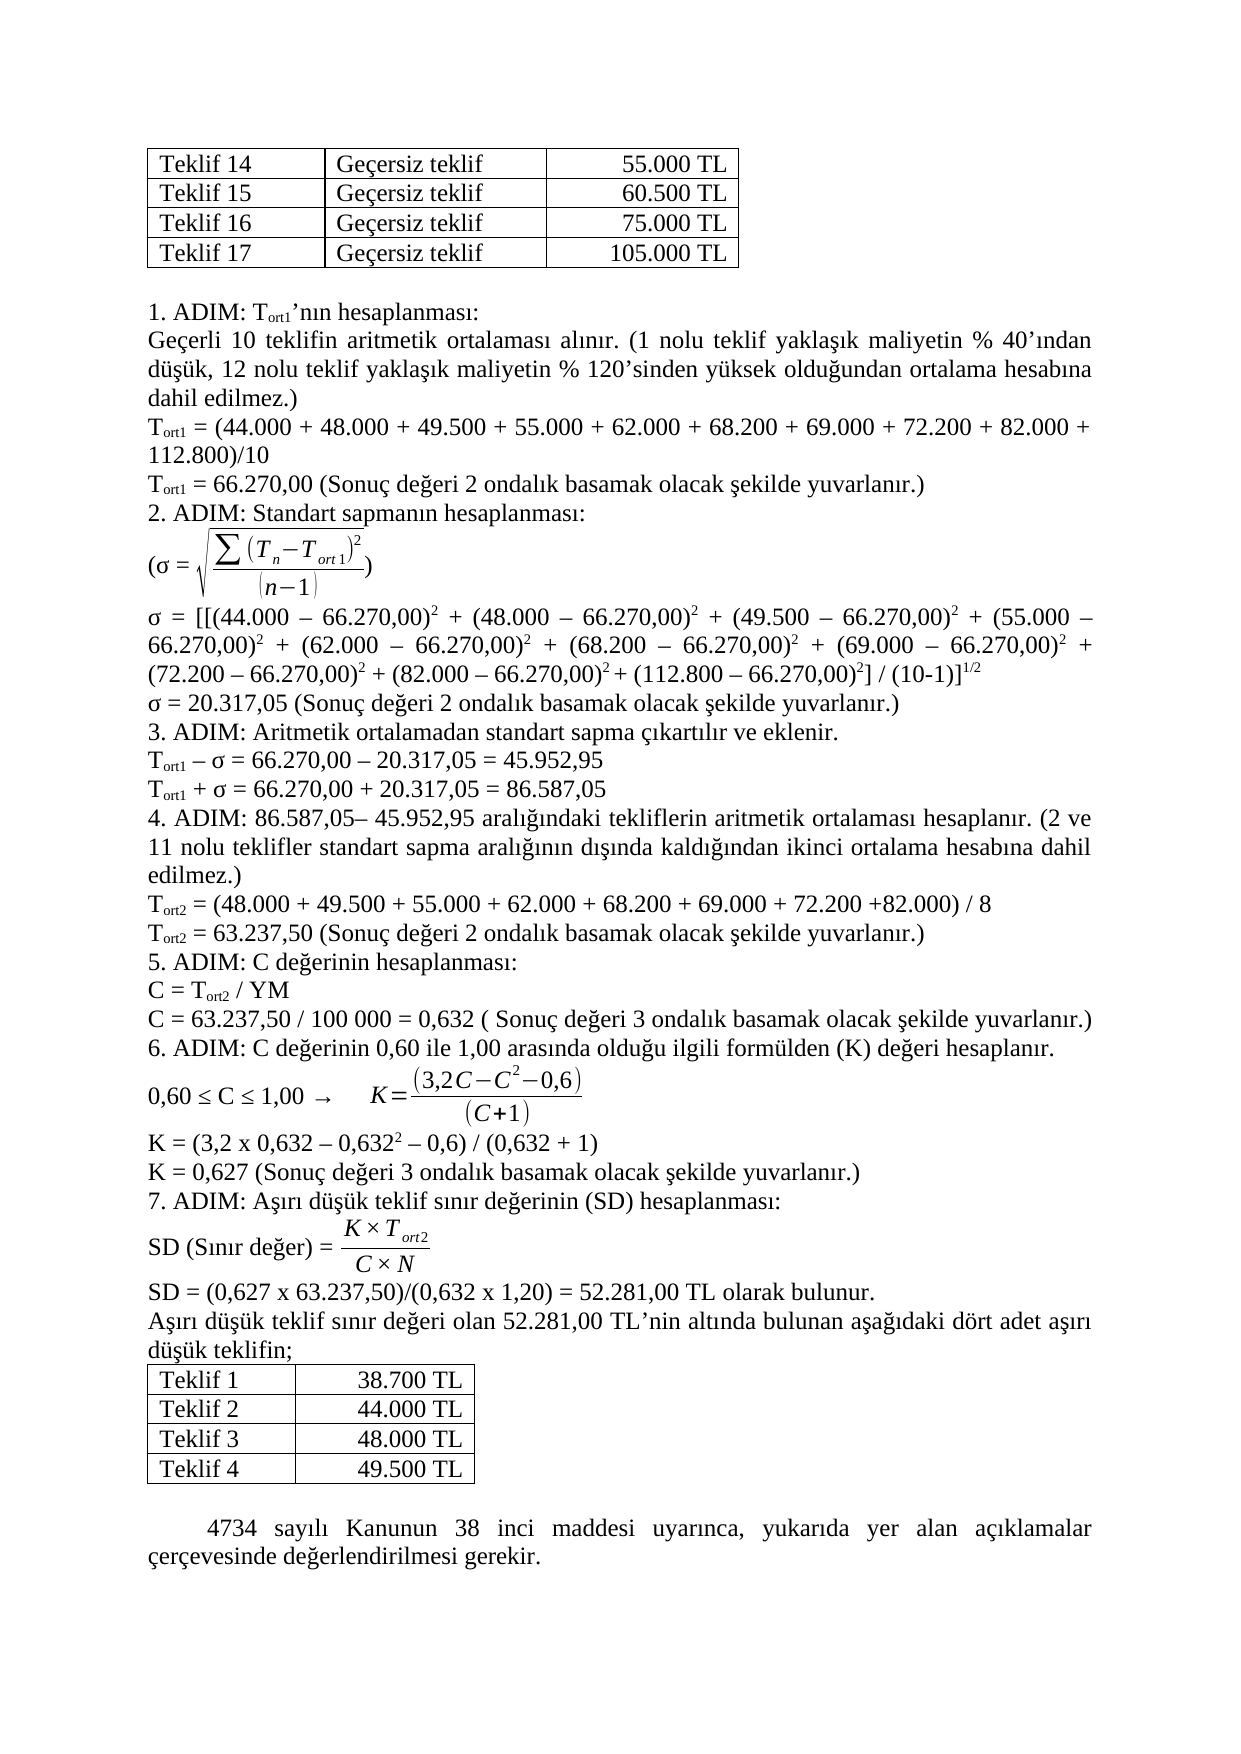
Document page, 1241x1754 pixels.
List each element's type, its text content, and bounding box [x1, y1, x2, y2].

table_cell Teklif 16 [148, 208, 324, 237]
table_cell Teklif 3 [148, 1424, 295, 1453]
text 4734 sayılı Kanunun 38 inci maddesi uyarınca, yukarıda yer alan açıklamalar çerçevesinde değerlendirilmesi gerekir. [148, 1513, 1092, 1570]
table_cell Geçersiz teklif [326, 149, 546, 177]
text Aşırı düşük teklif sınır değeri olan 52.281,00 TL’nin altında bulunan aşağıdaki dört adet aşırı düşük teklifin; [148, 1306, 1092, 1364]
text σ = 20.317,05 (Sonuç değeri 2 ondalık basamak olacak şekilde yuvarlanır.) [148, 688, 1092, 717]
table_cell 105.000 TL [547, 238, 738, 267]
table_cell Teklif 14 [148, 149, 324, 177]
text K = 0,627 (Sonuç değeri 3 ondalık basamak olacak şekilde yuvarlanır.) [148, 1157, 1092, 1186]
table_cell 55.000 TL [547, 149, 738, 177]
text K = (3,2 x 0,632 – 0,6322 – 0,6) / (0,632 + 1) [148, 1128, 1092, 1157]
table_cell Teklif 17 [148, 238, 324, 267]
table_cell 48.000 TL [296, 1424, 474, 1453]
table_cell Geçersiz teklif [326, 208, 546, 237]
text SD (Sınır değer) = [148, 1215, 1092, 1277]
text Tort1 – σ = 66.270,00 – 20.317,05 = 45.952,95 [148, 746, 1092, 774]
text 5. ADIM: C değerinin hesaplanması: [148, 947, 1092, 976]
table_cell 60.500 TL [547, 179, 738, 207]
table_cell Teklif 4 [148, 1454, 295, 1483]
text SD = (0,627 x 63.237,50)/(0,632 x 1,20) = 52.281,00 TL olarak bulunur. [148, 1277, 1092, 1306]
text 1. ADIM: Tort1’nın hesaplanması: [148, 297, 1092, 325]
table_cell Teklif 15 [148, 179, 324, 207]
table_cell Geçersiz teklif [326, 179, 546, 207]
text 7. ADIM: Aşırı düşük teklif sınır değerinin (SD) hesaplanması: [148, 1186, 1092, 1215]
text Tort2 = (48.000 + 49.500 + 55.000 + 62.000 + 68.200 + 69.000 + 72.200 +82.000) / 8 [148, 889, 1092, 918]
text 6. ADIM: C değerinin 0,60 ile 1,00 arasında olduğu ilgili formülden (K) değeri hesaplanır. [148, 1033, 1092, 1062]
table_header 38.700 TL [296, 1365, 474, 1393]
text 4. ADIM: 86.587,05– 45.952,95 aralığındaki tekliflerin aritmetik ortalaması hesaplanır. (2 ve 11 nolu teklifler standart sapma aralığının dışında kaldığından ikinci ortalama hesabına dahil edilmez.) [148, 803, 1092, 889]
text (σ = ) [148, 527, 1092, 602]
text Geçerli 10 teklifin aritmetik ortalaması alınır. (1 nolu teklif yaklaşık maliyetin % 40’ından düşük, 12 nolu teklif yaklaşık maliyetin % 120’sinden yüksek olduğundan ortalama hesabına dahil edilmez.) [148, 325, 1092, 412]
text 3. ADIM: Aritmetik ortalamadan standart sapma çıkartılır ve eklenir. [148, 717, 1092, 746]
text 2. ADIM: Standart sapmanın hesaplanması: [148, 498, 1092, 527]
table_cell Geçersiz teklif [326, 238, 546, 267]
table_cell 44.000 TL [296, 1395, 474, 1423]
text Tort1 = (44.000 + 48.000 + 49.500 + 55.000 + 62.000 + 68.200 + 69.000 + 72.200 + 82.000 + 112.800)/10 [148, 412, 1092, 469]
table_cell 49.500 TL [296, 1454, 474, 1483]
table_cell 75.000 TL [547, 208, 738, 237]
text C = Tort2 / YM [148, 976, 1092, 1004]
table_cell Teklif 2 [148, 1395, 295, 1423]
text Tort1 = 66.270,00 (Sonuç değeri 2 ondalık basamak olacak şekilde yuvarlanır.) [148, 469, 1092, 498]
text σ = [[(44.000 – 66.270,00)2 + (48.000 – 66.270,00)2 + (49.500 – 66.270,00)2 + (55.000 – 66.270,00)2 + (62.000 – 66.270,00)2 + (68.200 – 66.270,00)2 + (69.000 – 66.270,00)2 + (72.200 – 66.270,00)2 + (82.000 – 66.270,00)2 + (112.800 – 66.270,00)2] / (10-1)]1/2 [148, 602, 1092, 688]
text Tort2 = 63.237,50 (Sonuç değeri 2 ondalık basamak olacak şekilde yuvarlanır.) [148, 918, 1092, 947]
text C = 63.237,50 / 100 000 = 0,632 ( Sonuç değeri 3 ondalık basamak olacak şekilde yuvarlanır.) [148, 1004, 1092, 1033]
text Tort1 + σ = 66.270,00 + 20.317,05 = 86.587,05 [148, 774, 1092, 803]
text 0,60 ≤ C ≤ 1,00 → [148, 1062, 1092, 1128]
table_header Teklif 1 [148, 1365, 295, 1393]
